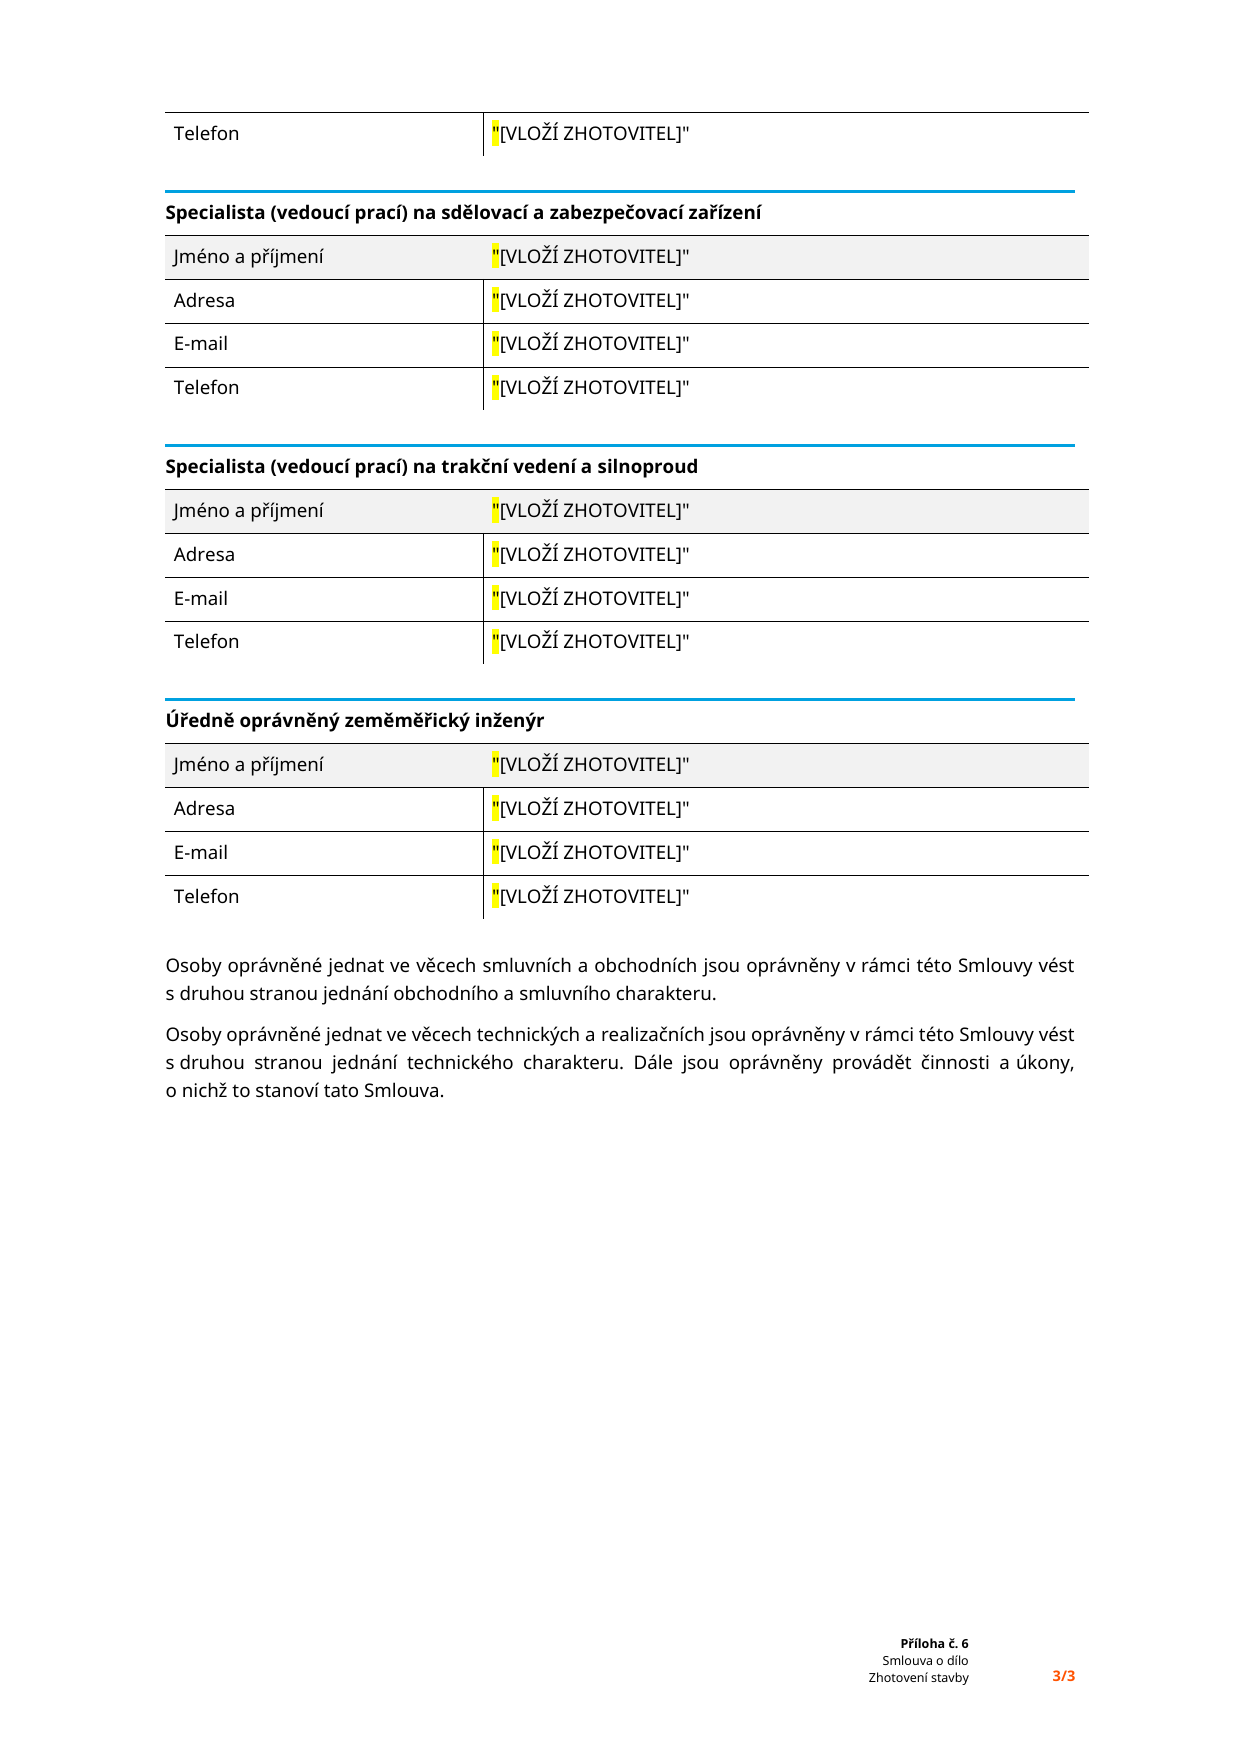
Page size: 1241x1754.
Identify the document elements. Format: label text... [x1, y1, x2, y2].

table_cell Telefon [165, 622, 483, 664]
table_cell [484, 578, 1089, 621]
table_cell Adresa [165, 534, 483, 577]
table_cell E-mail [165, 578, 483, 621]
table_cell E-mail [165, 324, 483, 366]
table_cell [484, 534, 1089, 577]
text Specialista (vedoucí prací) na sdělovací a zabezpečovací zařízení [165, 193, 1075, 225]
table_header [484, 744, 1089, 787]
table_cell Adresa [165, 788, 483, 831]
table_cell E-mail [165, 832, 483, 875]
table_cell [484, 876, 1089, 918]
table_cell [484, 788, 1089, 831]
table_header [484, 490, 1089, 533]
table_cell [484, 280, 1089, 322]
text Úředně oprávněný zeměměřický inženýr [165, 701, 1075, 733]
table_cell Telefon [165, 113, 483, 156]
table_cell Adresa [165, 280, 483, 322]
table_header [484, 236, 1089, 279]
table_header Jméno a příjmení [165, 490, 484, 533]
table_cell [484, 368, 1089, 410]
text Osoby oprávněné jednat ve věcech smluvních a obchodních jsou oprávněny v rámci této Smlouvy vést s druhou stranou jednání obchodního a smluvního charakteru. [165, 952, 1075, 1006]
text Osoby oprávněné jednat ve věcech technických a realizačních jsou oprávněny v rámci této Smlouvy vést s druhou stranou jednání technického charakteru. Dále jsou oprávněny provádět činnosti a úkony, o nichž to stanoví tato Smlouva. [165, 1021, 1075, 1102]
table_header Jméno a příjmení [165, 236, 484, 279]
text Specialista (vedoucí prací) na trakční vedení a silnoproud [165, 447, 1075, 479]
table_cell [484, 832, 1089, 875]
table_cell [484, 622, 1089, 664]
table_cell [484, 113, 1089, 156]
table_header Jméno a příjmení [165, 744, 484, 787]
table_cell Telefon [165, 876, 483, 918]
table_cell Telefon [165, 368, 483, 410]
table_cell [484, 324, 1089, 366]
